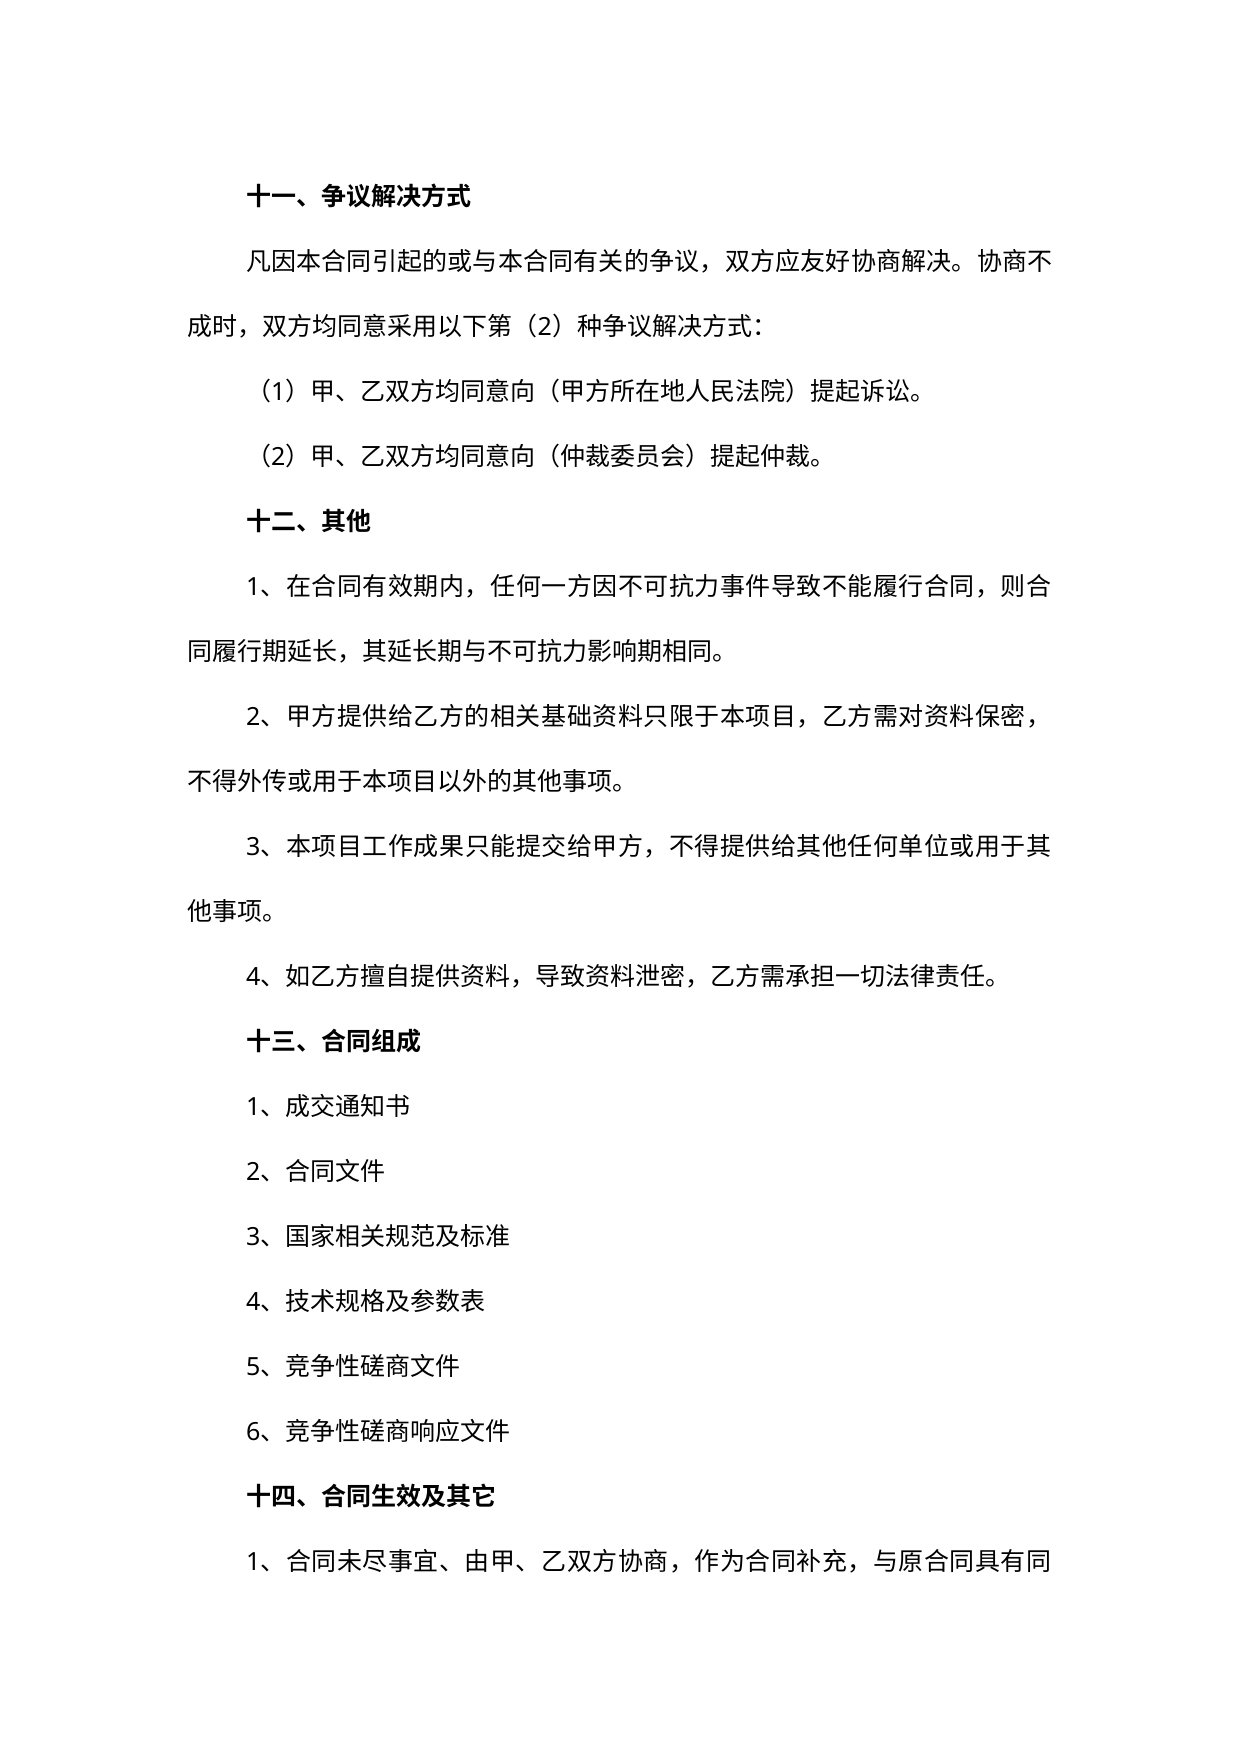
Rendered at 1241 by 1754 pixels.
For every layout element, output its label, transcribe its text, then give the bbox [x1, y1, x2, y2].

text 十四、合同生效及其它 [187, 1462, 1053, 1527]
text 3、国家相关规范及标准 [187, 1202, 1053, 1267]
text （1）甲、乙双方均同意向（甲方所在地人民法院）提起诉讼。 [187, 357, 1053, 422]
text （2）甲、乙双方均同意向（仲裁委员会）提起仲裁。 [187, 422, 1053, 487]
text 4、如乙方擅自提供资料，导致资料泄密，乙方需承担一切法律责任。 [187, 942, 1053, 1007]
text 凡因本合同引起的或与本合同有关的争议，双方应友好协商解决。协商不成时，双方均同意采用以下第（2）种争议解决方式： [187, 227, 1053, 357]
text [187, 1527, 1053, 1592]
text 5、竞争性磋商文件 [187, 1332, 1053, 1397]
text 1、成交通知书 [187, 1072, 1053, 1137]
text 4、技术规格及参数表 [187, 1267, 1053, 1332]
text 1、在合同有效期内，任何一方因不可抗力事件导致不能履行合同，则合同履行期延长，其延长期与不可抗力影响期相同。 [187, 552, 1053, 682]
text 十二、其他 [187, 487, 1053, 552]
text 十三、合同组成 [187, 1007, 1053, 1072]
text 6、竞争性磋商响应文件 [187, 1397, 1053, 1462]
text 3、本项目工作成果只能提交给甲方，不得提供给其他任何单位或用于其他事项。 [187, 812, 1053, 942]
text 十一、争议解决方式 [187, 162, 1053, 227]
text 2、甲方提供给乙方的相关基础资料只限于本项目，乙方需对资料保密，不得外传或用于本项目以外的其他事项。 [187, 682, 1053, 812]
text 2、合同文件 [187, 1137, 1053, 1202]
